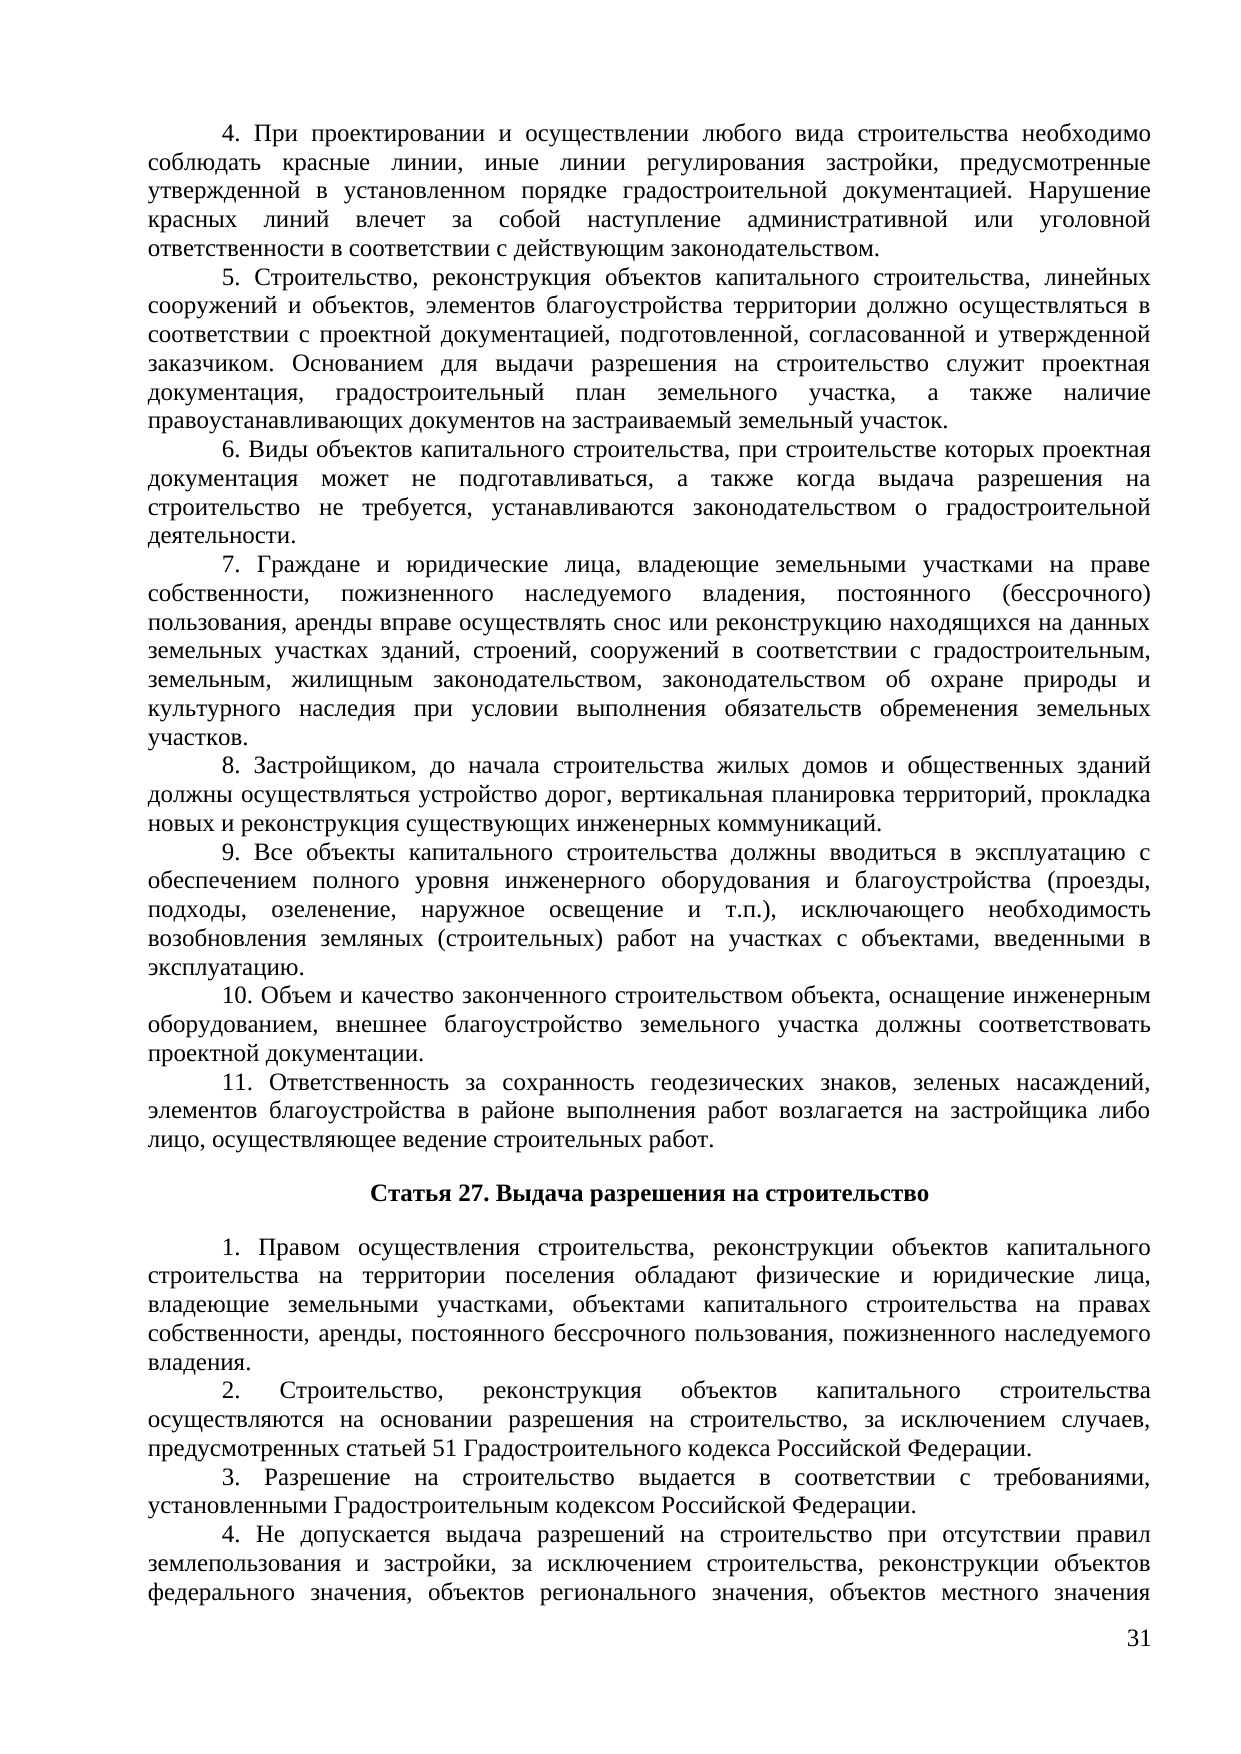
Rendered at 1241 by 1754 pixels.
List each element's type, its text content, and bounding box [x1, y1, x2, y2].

text 6. Виды объектов капитального строительства, при строительстве которых проектная документация может не подготавливаться, а также когда выдача разрешения на строительство не требуется, устанавливаются законодательством о градостроительной деятельности. [148, 434, 1152, 549]
text 9. Все объекты капитального строительства должны вводиться в эксплуатацию с обеспечением полного уровня инженерного оборудования и благоустройства (проезды, подходы, озеленение, наружное освещение и т.п.), исключающего необходимость возобновления земляных (строительных) работ на участках с объектами, введенными в эксплуатацию. [148, 837, 1152, 981]
text 4. При проектировании и осуществлении любого вида строительства необходимо соблюдать красные линии, иные линии регулирования застройки, предусмотренные утвержденной в установленном порядке градостроительной документацией. Нарушение красных линий влечет за собой наступление административной или уголовной ответственности в соответствии с действующим законодательством. [148, 118, 1152, 262]
text 8. Застройщиком, до начала строительства жилых домов и общественных зданий должны осуществляться устройство дорог, вертикальная планировка территорий, прокладка новых и реконструкция существующих инженерных коммуникаций. [148, 751, 1152, 837]
text 3. Разрешение на строительство выдается в соответствии с требованиями, установленными Градостроительным кодексом Российской Федерации. [148, 1462, 1152, 1519]
text 11. Ответственность за сохранность геодезических знаков, зеленых насаждений, элементов благоустройства в районе выполнения работ возлагается на застройщика либо лицо, осуществляющее ведение строительных работ. [148, 1067, 1152, 1153]
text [148, 1519, 1152, 1606]
text 1. Правом осуществления строительства, реконструкции объектов капитального строительства на территории поселения обладают физические и юридические лица, владеющие земельными участками, объектами капитального строительства на правах собственности, аренды, постоянного бессрочного пользования, пожизненного наследуемого владения. [148, 1232, 1152, 1376]
text 10. Объем и качество законченного строительством объекта, оснащение инженерным оборудованием, внешнее благоустройство земельного участка должны соответствовать проектной документации. [148, 981, 1152, 1067]
text 2. Строительство, реконструкция объектов капитального строительства осуществляются на основании разрешения на строительство, за исключением случаев, предусмотренных статьей 51 Градостроительного кодекса Российской Федерации. [148, 1376, 1152, 1462]
text Статья 27. Выдача разрешения на строительство [148, 1178, 1152, 1207]
text 5. Строительство, реконструкция объектов капитального строительства, линейных сооружений и объектов, элементов благоустройства территории должно осуществляться в соответствии с проектной документацией, подготовленной, согласованной и утвержденной заказчиком. Основанием для выдачи разрешения на строительство служит проектная документация, градостроительный план земельного участка, а также наличие правоустанавливающих документов на застраиваемый земельный участок. [148, 262, 1152, 434]
text 7. Граждане и юридические лица, владеющие земельными участками на праве собственности, пожизненного наследуемого владения, постоянного (бессрочного) пользования, аренды вправе осуществлять снос или реконструкцию находящихся на данных земельных участках зданий, строений, сооружений в соответствии с градостроительным, земельным, жилищным законодательством, законодательством об охране природы и культурного наследия при условии выполнения обязательств обременения земельных участков. [148, 549, 1152, 751]
